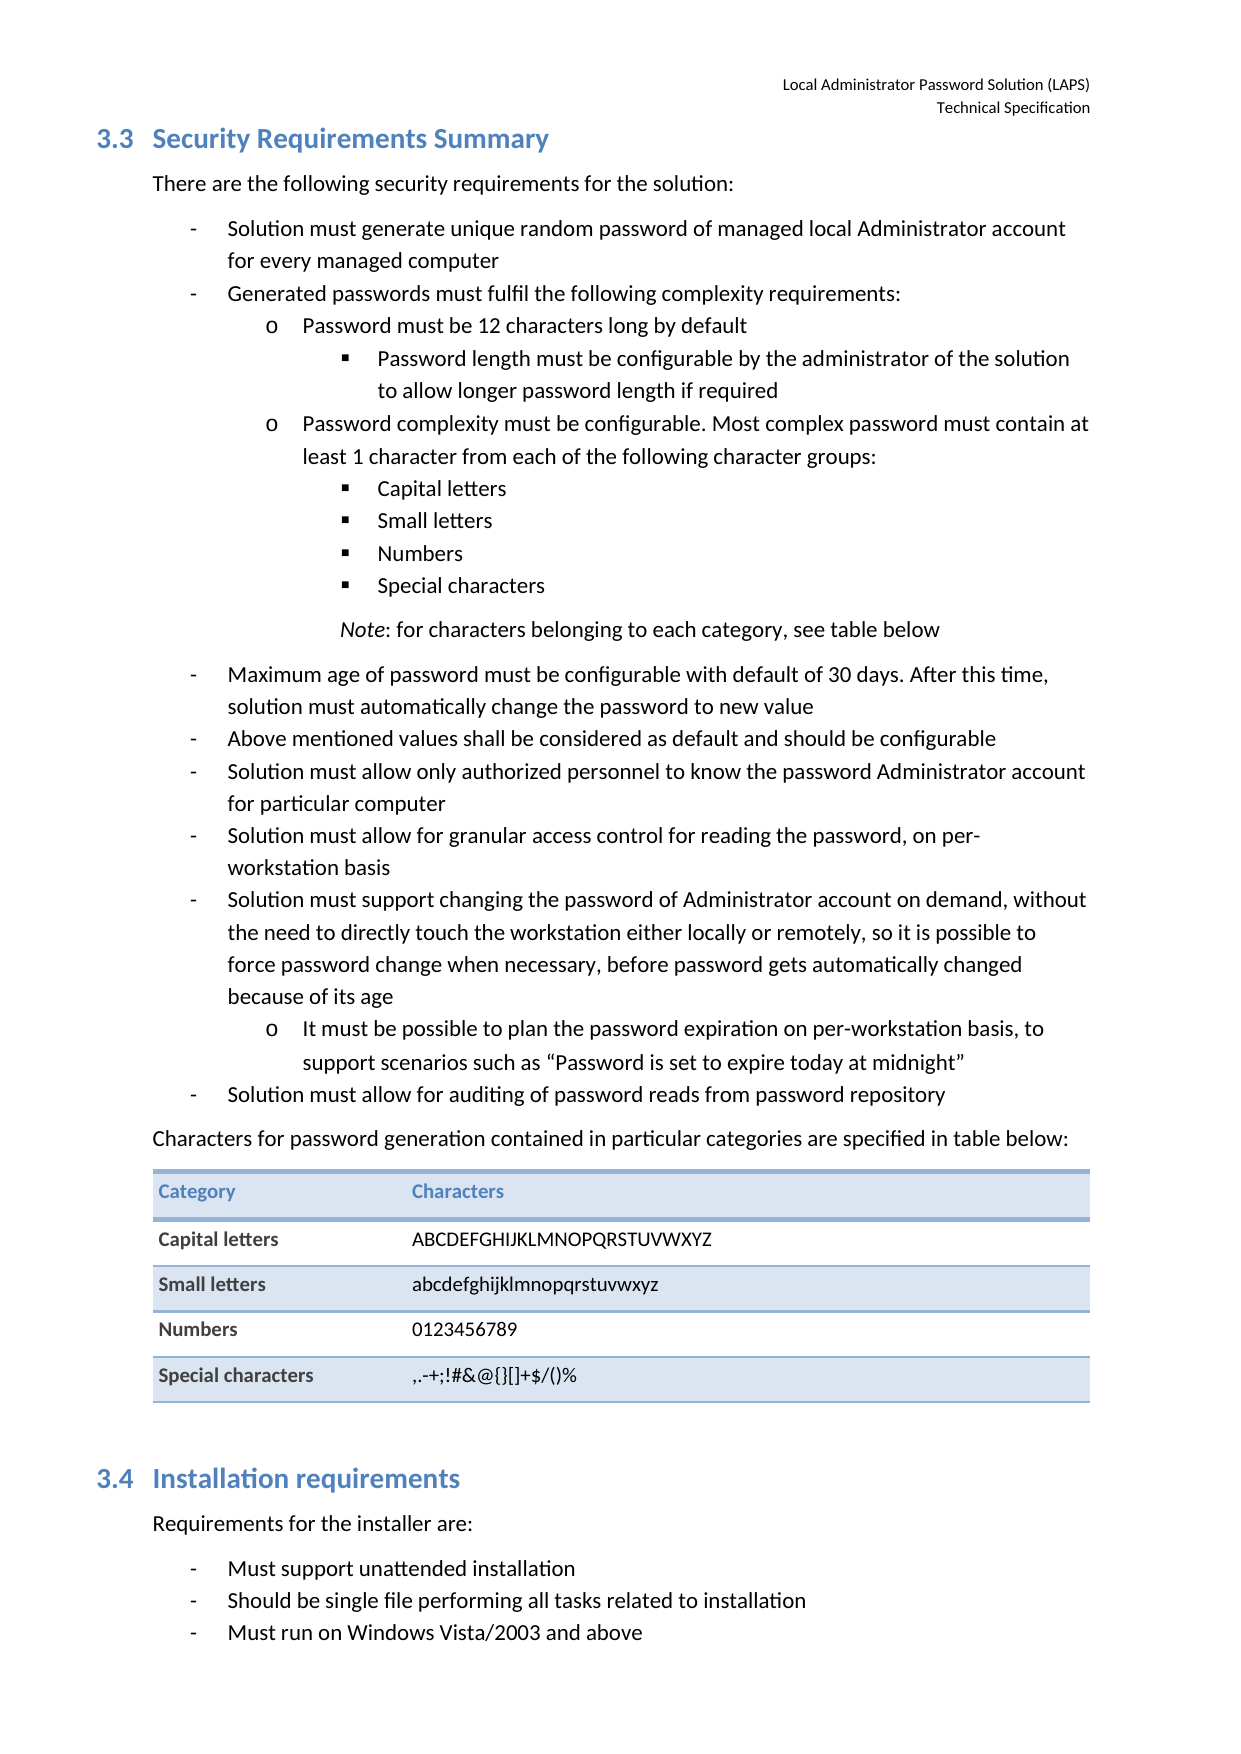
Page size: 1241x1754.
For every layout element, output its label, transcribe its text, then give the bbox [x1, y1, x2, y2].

list Must run on Windows Vista/2003 and above [190, 1618, 1090, 1647]
list Numbers [340, 539, 1090, 567]
table_header Category [153, 1174, 406, 1217]
list Must support unattended installation [190, 1554, 1090, 1582]
list Password must be 12 characters long by default [265, 311, 1090, 340]
list Password length must be configurable by the administrator of the solution to allow longer password length if required [340, 344, 1090, 404]
list Solution must generate unique random password of managed local Administrator account for every managed computer [190, 214, 1090, 274]
table_cell abcdefghijklmnopqrstuvwxyz [406, 1267, 1090, 1310]
text Requirements for the installer are: [152, 1509, 1090, 1537]
list Solution must allow for granular access control for reading the password, on per-workstation basis [190, 821, 1090, 881]
list Generated passwords must fulfil the following complexity requirements: [190, 279, 1090, 307]
list It must be possible to plan the password expiration on per-workstation basis, to support scenarios such as “Password is set to expire today at midnight” [265, 1014, 1090, 1076]
subtitle Security Requirements Summary [96, 120, 1090, 156]
list Capital letters [340, 474, 1090, 502]
table_header Characters [406, 1174, 1090, 1217]
text Note: for characters belonging to each category, see table below [340, 616, 1090, 643]
table_cell Numbers [153, 1313, 406, 1356]
table_cell Small letters [153, 1267, 406, 1310]
list Solution must allow for auditing of password reads from password repository [190, 1080, 1090, 1108]
table_cell ABCDEFGHIJKLMNOPQRSTUVWXYZ [406, 1222, 1090, 1265]
list Solution must support changing the password of Administrator account on demand, without the need to directly touch the workstation either locally or remotely, so it is possible to force password change when necessary, before password gets automatically changed because of its age [190, 886, 1090, 1010]
text There are the following security requirements for the solution: [152, 169, 1090, 198]
subtitle Installation requirements [96, 1460, 1090, 1496]
table_cell Capital letters [153, 1222, 406, 1265]
list Solution must allow only authorized personnel to know the password Administrator account for particular computer [190, 757, 1090, 817]
text Characters for password generation contained in particular categories are specified in table below: [152, 1124, 1090, 1152]
list Special characters [340, 571, 1090, 599]
list Should be single file performing all tasks related to installation [190, 1586, 1090, 1614]
table_cell ,.-+;!#&@{}[]+$/()% [406, 1358, 1090, 1401]
table_cell Special characters [153, 1358, 406, 1401]
list Password complexity must be configurable. Most complex password must contain at least 1 character from each of the following character groups: [265, 409, 1090, 470]
list Above mentioned values shall be considered as default and should be configurable [190, 724, 1090, 753]
list Maximum age of password must be configurable with default of 30 days. After this time, solution must automatically change the password to new value [190, 660, 1090, 720]
list Small letters [340, 506, 1090, 534]
table_cell 0123456789 [406, 1313, 1090, 1356]
